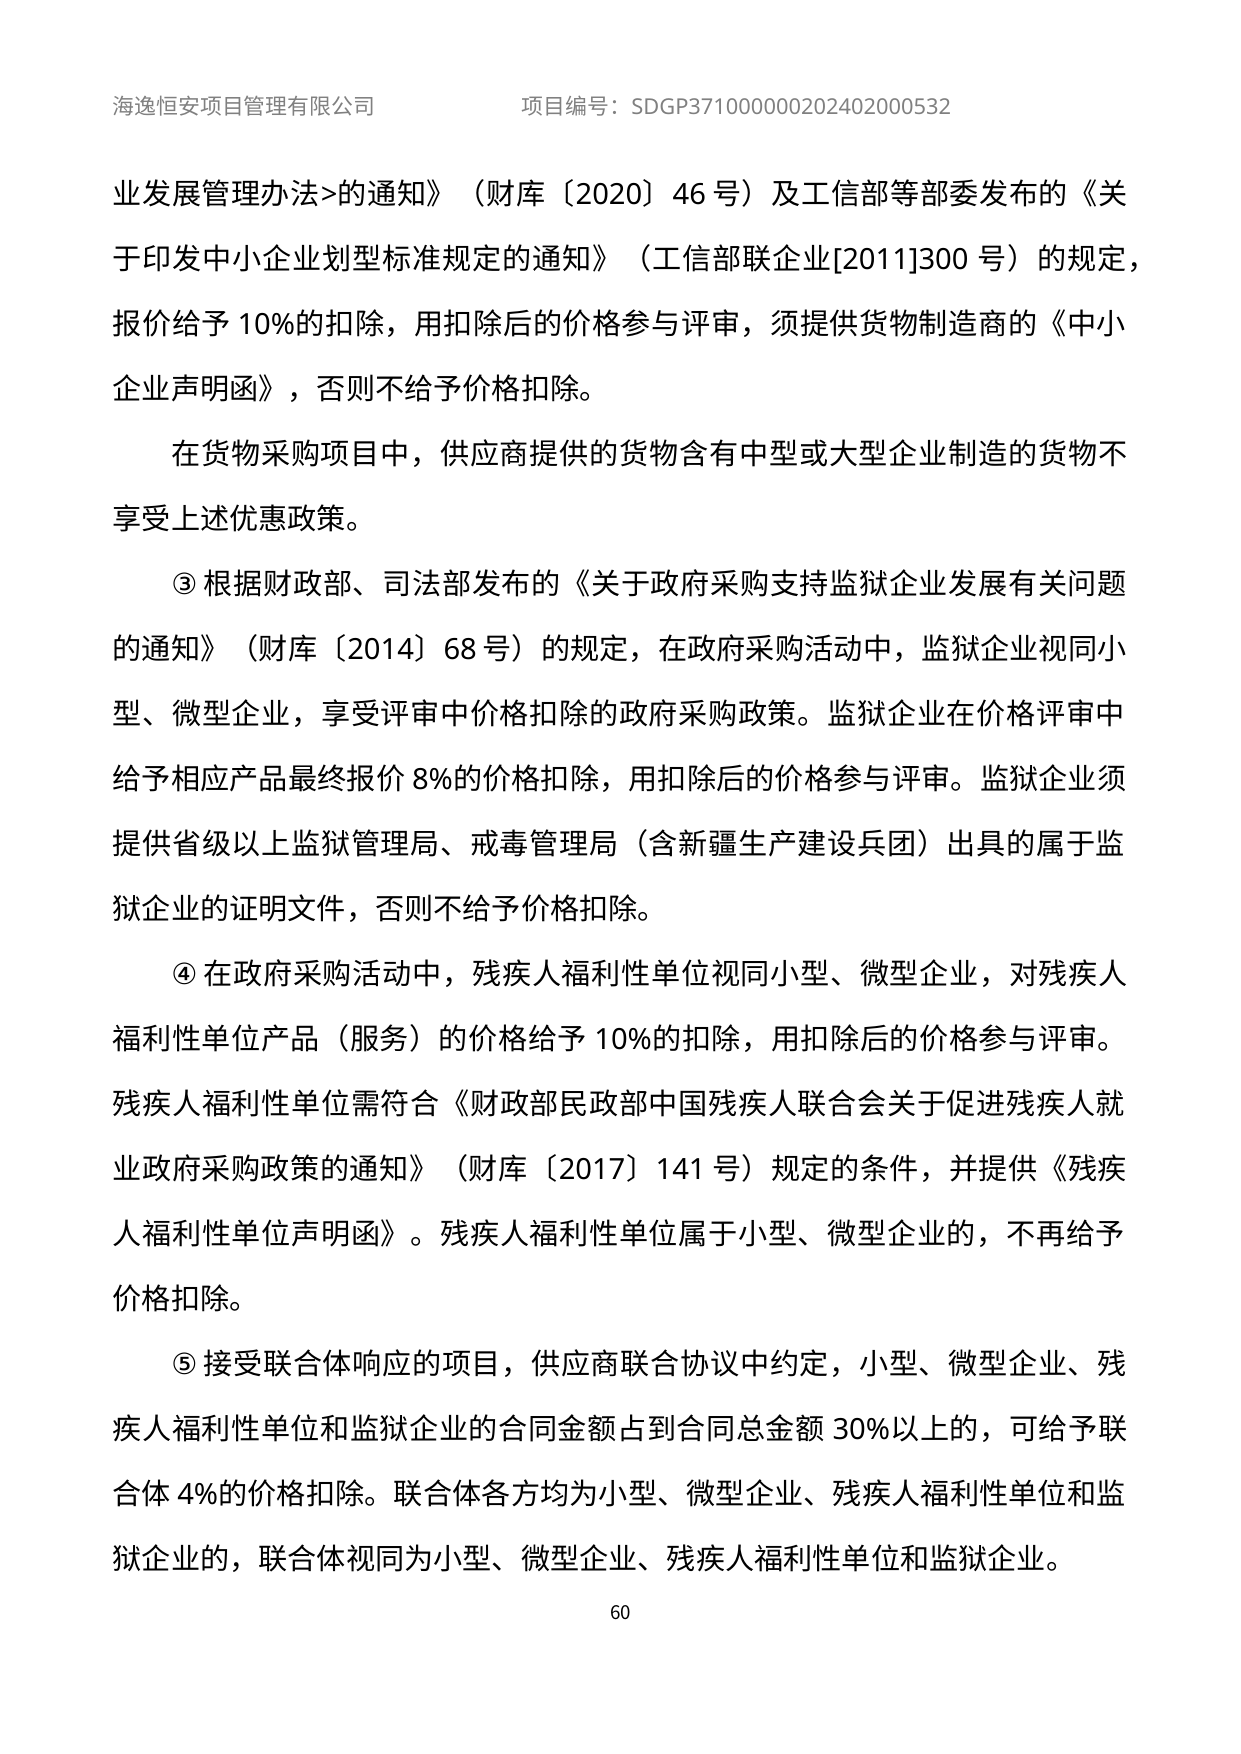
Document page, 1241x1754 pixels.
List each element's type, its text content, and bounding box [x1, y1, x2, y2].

text 在货物采购项目中，供应商提供的货物含有中型或大型企业制造的货物不享受上述优惠政策。 [112, 419, 1128, 549]
text ⑤接受联合体响应的项目，供应商联合协议中约定，小型、微型企业、残疾人福利性单位和监狱企业的合同金额占到合同总金额30%以上的，可给予联合体4%的价格扣除。联合体各方均为小型、微型企业、残疾人福利性单位和监狱企业的，联合体视同为小型、微型企业、残疾人福利性单位和监狱企业。 [112, 1329, 1128, 1589]
text ④在政府采购活动中，残疾人福利性单位视同小型、微型企业，对残疾人福利性单位产品（服务）的价格给予10%的扣除，用扣除后的价格参与评审。残疾人福利性单位需符合《财政部民政部中国残疾人联合会关于促进残疾人就业政府采购政策的通知》（财库〔2017〕141号）规定的条件，并提供《残疾人福利性单位声明函》。残疾人福利性单位属于小型、微型企业的，不再给予价格扣除。 [112, 939, 1128, 1329]
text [112, 159, 1128, 419]
text ③根据财政部、司法部发布的《关于政府采购支持监狱企业发展有关问题的通知》（财库〔2014〕68号）的规定，在政府采购活动中，监狱企业视同小型、微型企业，享受评审中价格扣除的政府采购政策。监狱企业在价格评审中给予相应产品最终报价8%的价格扣除，用扣除后的价格参与评审。监狱企业须提供省级以上监狱管理局、戒毒管理局（含新疆生产建设兵团）出具的属于监狱企业的证明文件，否则不给予价格扣除。 [112, 549, 1128, 939]
